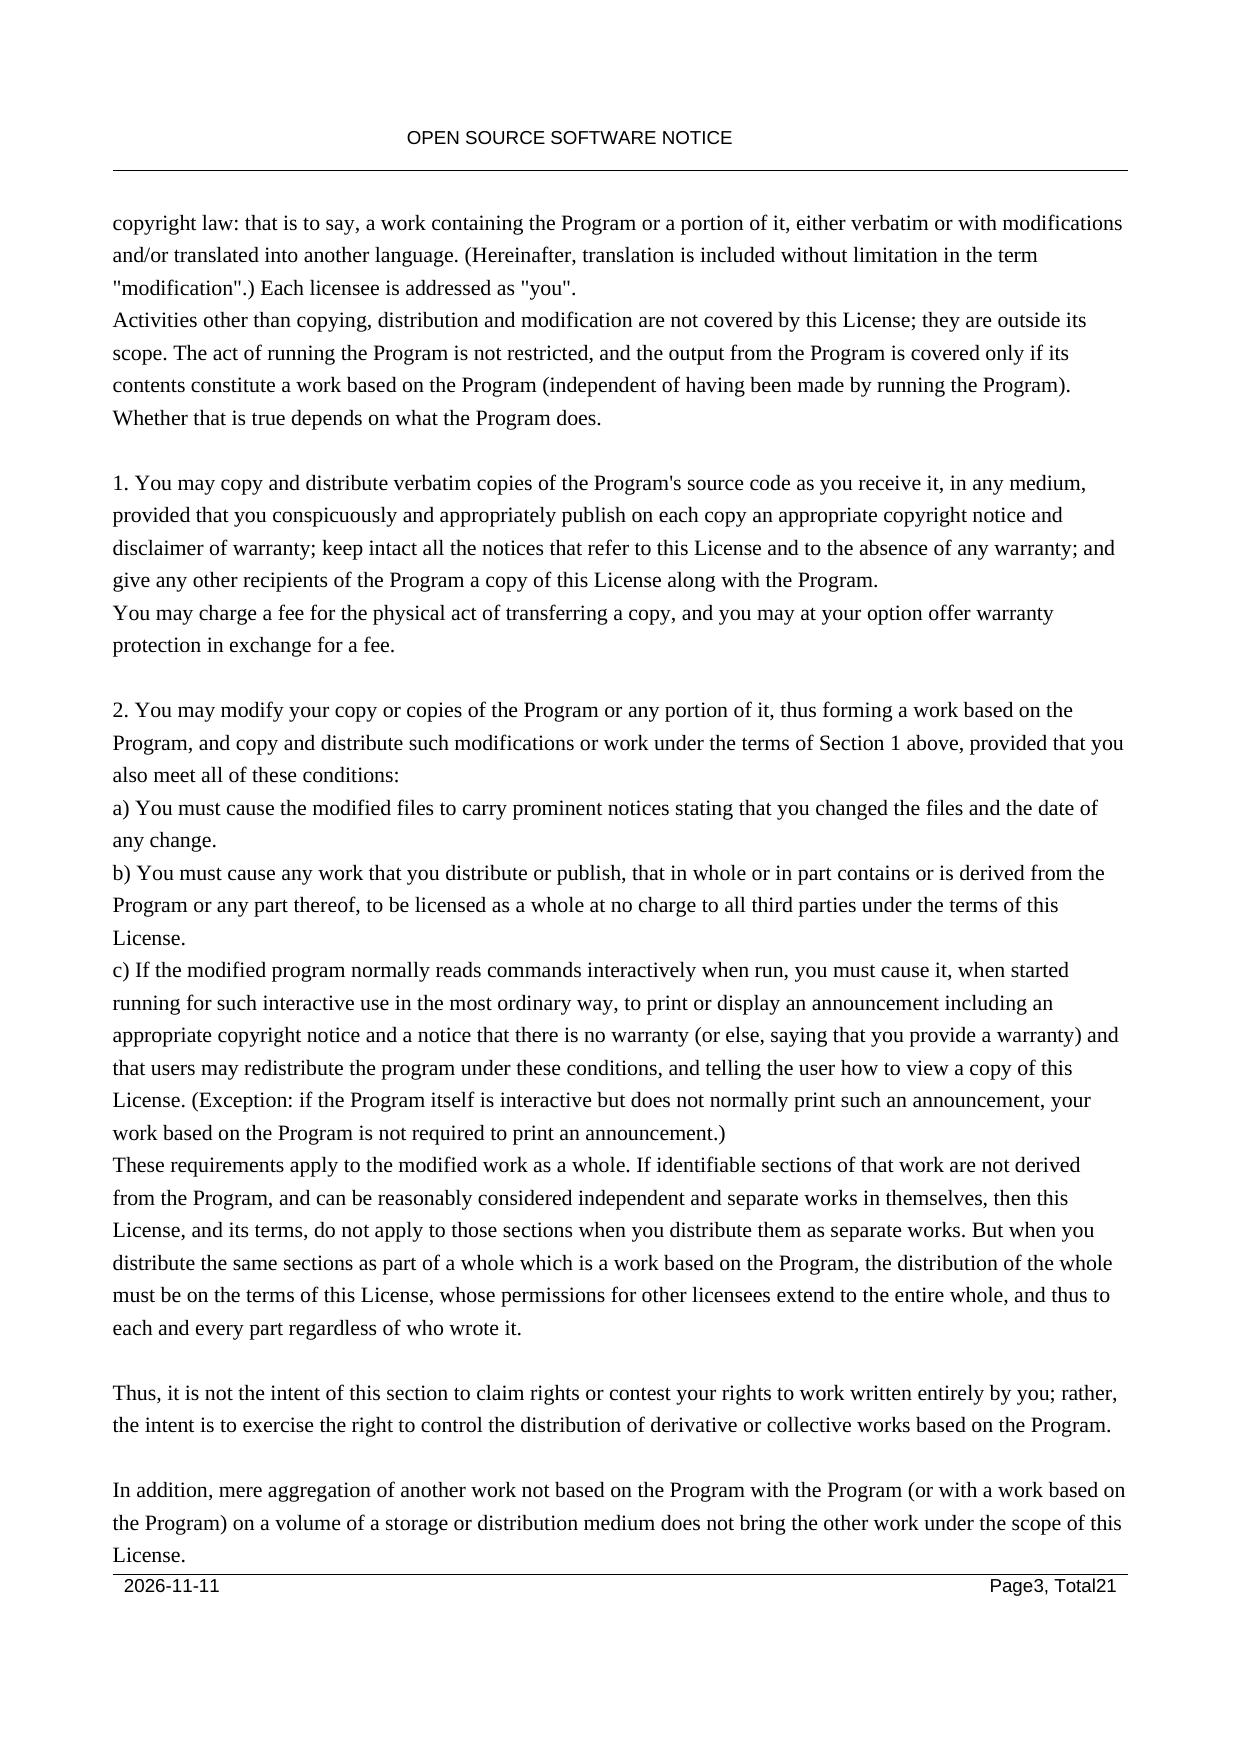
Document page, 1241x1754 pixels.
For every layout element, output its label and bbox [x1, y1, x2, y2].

text [112, 206, 1128, 1571]
